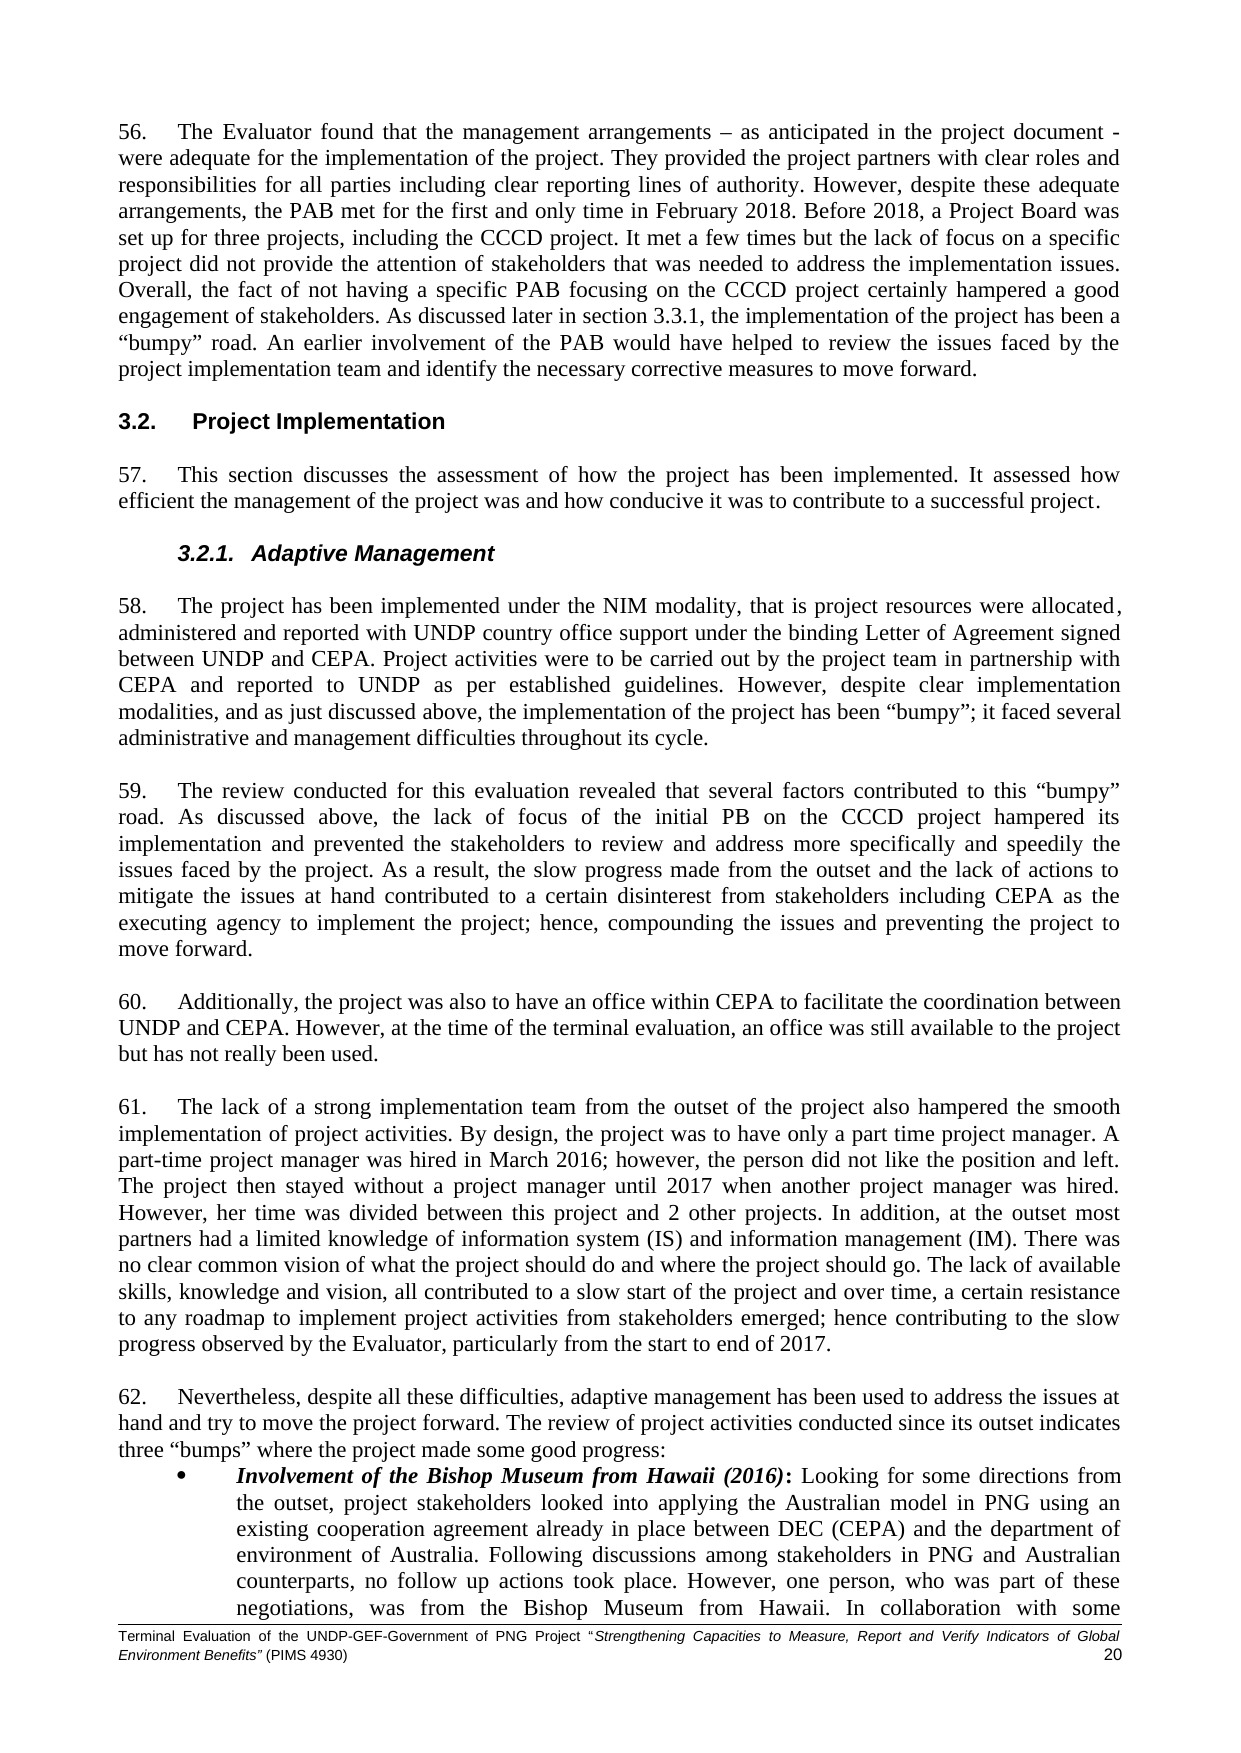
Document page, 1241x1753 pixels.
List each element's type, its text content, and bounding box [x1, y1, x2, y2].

list The review conducted for this evaluation revealed that several factors contributed to this “bumpy” road. As discussed above, the lack of focus of the initial PB on the CCCD project hampered its implementation and prevented the stakeholders to review and address more specifically and speedily the issues faced by the project. As a result, the slow progress made from the outset and the lack of actions to mitigate the issues at hand contributed to a certain disinterest from stakeholders including CEPA as the executing agency to implement the project; hence, compounding the issues and preventing the project to move forward. [118, 777, 1122, 961]
subtitle Adaptive Management [177, 540, 1122, 566]
list The project has been implemented under the NIM modality, that is project resources were allocated, administered and reported with UNDP country office support under the binding Letter of Agreement signed between UNDP and CEPA. Project activities were to be carried out by the project team in partnership with CEPA and reported to UNDP as per established guidelines. However, despite clear implementation modalities, and as just discussed above, the implementation of the project has been “bumpy”; it faced several administrative and management difficulties throughout its cycle. [118, 592, 1122, 751]
list This section discusses the assessment of how the project has been implemented. It assessed how efficient the management of the project was and how conducive it was to contribute to a successful project. [118, 461, 1122, 513]
subtitle Project Implementation [118, 408, 1122, 434]
list The lack of a strong implementation team from the outset of the project also hampered the smooth implementation of project activities. By design, the project was to have only a part time project manager. A part-time project manager was hired in March 2016; however, the person did not like the position and left. The project then stayed without a project manager until 2017 when another project manager was hired. However, her time was divided between this project and 2 other projects. In addition, at the outset most partners had a limited knowledge of information system (IS) and information management (IM). There was no clear common vision of what the project should do and where the project should go. The lack of available skills, knowledge and vision, all contributed to a slow start of the project and over time, a certain resistance to any roadmap to implement project activities from stakeholders emerged; hence contributing to the slow progress observed by the Evaluator, particularly from the start to end of 2017. [118, 1093, 1122, 1357]
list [177, 1462, 1122, 1620]
list The Evaluator found that the management arrangements – as anticipated in the project document - were adequate for the implementation of the project. They provided the project partners with clear roles and responsibilities for all parties including clear reporting lines of authority. However, despite these adequate arrangements, the PAB met for the first and only time in February 2018. Before 2018, a Project Board was set up for three projects, including the CCCD project. It met a few times but the lack of focus on a specific project did not provide the attention of stakeholders that was needed to address the implementation issues. Overall, the fact of not having a specific PAB focusing on the CCCD project certainly hampered a good engagement of stakeholders. As discussed later in section 3.3.1, the implementation of the project has been a “bumpy” road. An earlier involvement of the PAB would have helped to review the issues faced by the project implementation team and identify the necessary corrective measures to move forward. [118, 118, 1122, 382]
list Additionally, the project was also to have an office within CEPA to facilitate the coordination between UNDP and CEPA. However, at the time of the terminal evaluation, an office was still available to the project but has not really been used. [118, 988, 1122, 1067]
list Nevertheless, despite all these difficulties, adaptive management has been used to address the issues at hand and try to move the project forward. The review of project activities conducted since its outset indicates three “bumps” where the project made some good progress: [118, 1383, 1122, 1462]
